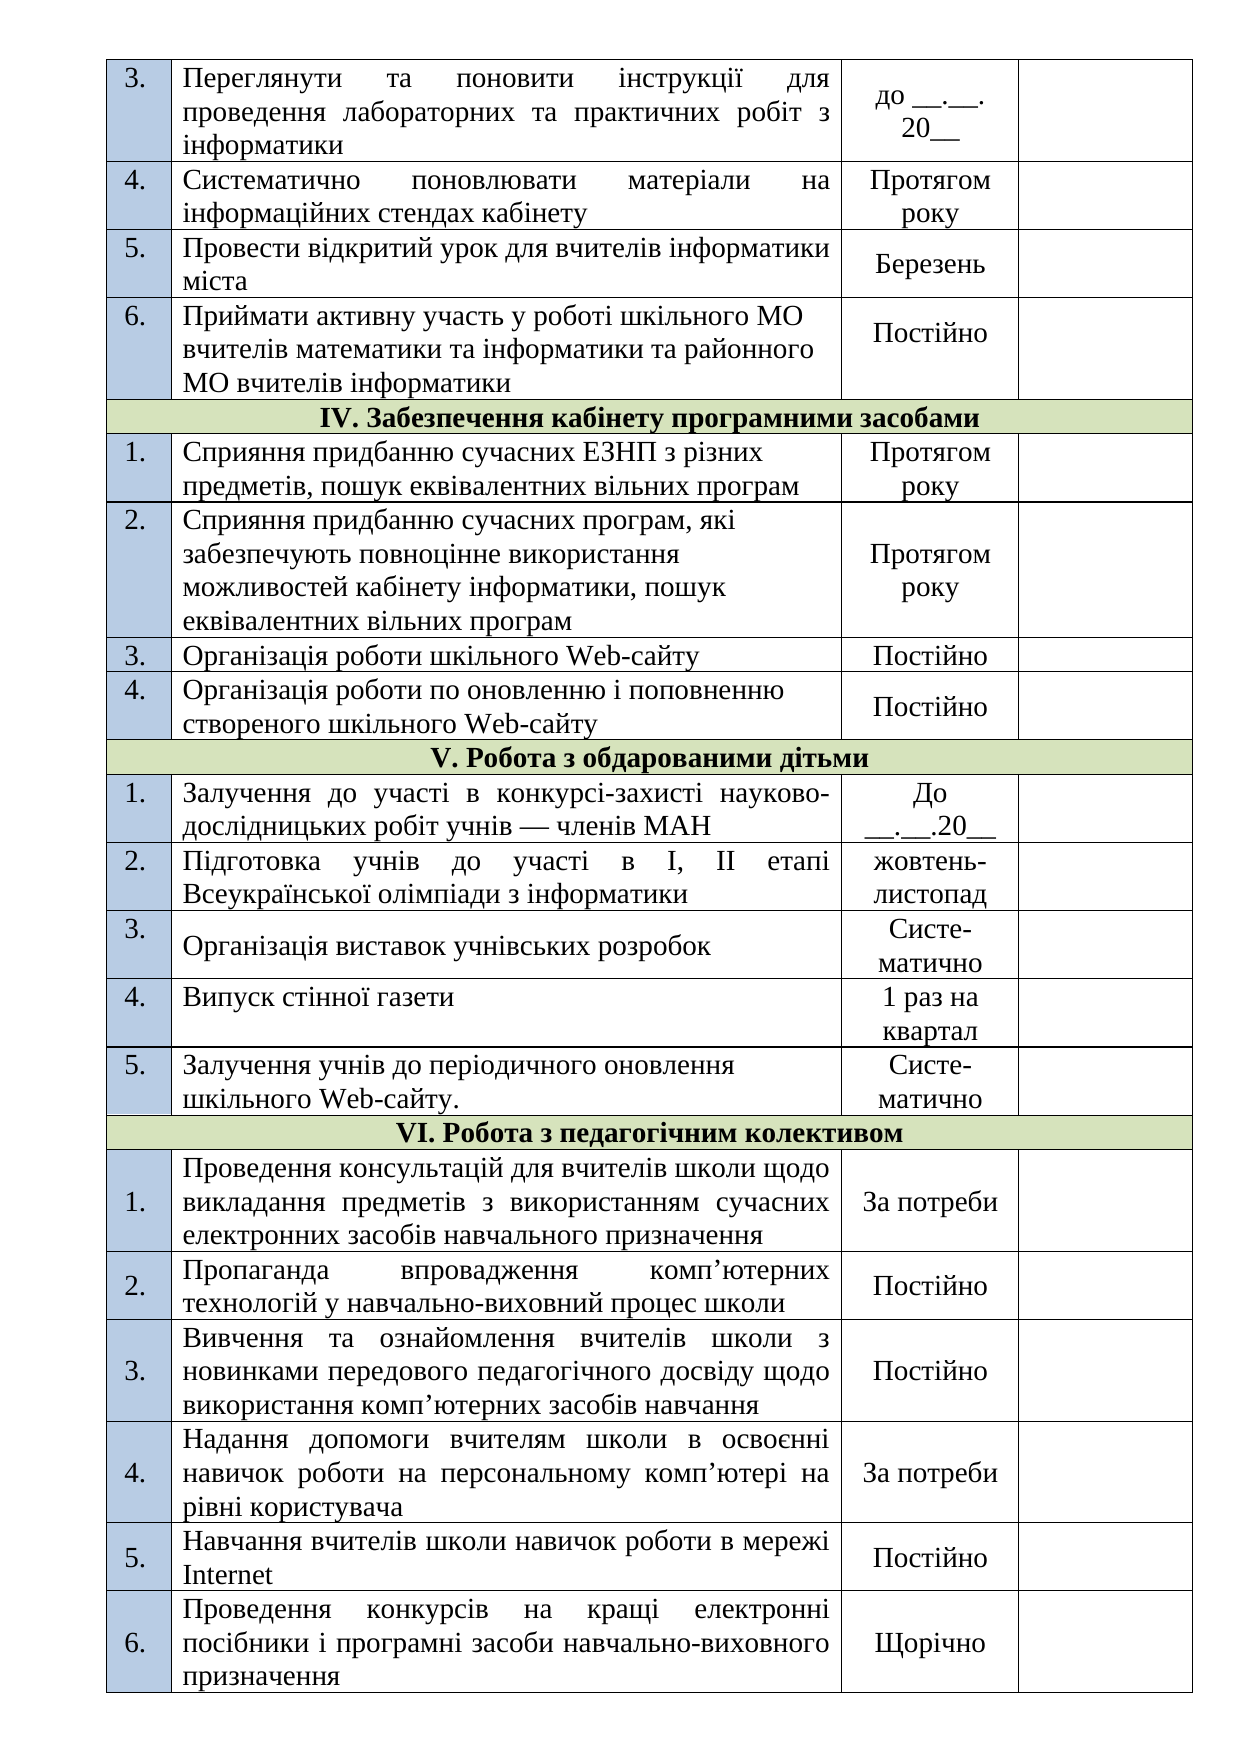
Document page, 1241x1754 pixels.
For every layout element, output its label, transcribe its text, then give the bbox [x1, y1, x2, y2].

table_cell VІ. Робота з педагогiчним колективом [107, 1116, 1192, 1149]
table_cell [107, 979, 171, 1046]
table_cell [1019, 162, 1192, 229]
table_cell Приймати активну участь у роботі шкільного МО вчителів математики та інформатики та районного МО вчителів інформатики [172, 298, 841, 399]
table_cell Постійно [842, 298, 1018, 399]
table_cell Постійно [842, 638, 1018, 671]
table_cell Проведення конкурсiв на кращi електроннi посiбники i програмнi засоби навчально-виховного призначення [172, 1591, 841, 1692]
table_cell [1019, 1150, 1192, 1251]
table_cell Сприяння придбанню сучасних ЕЗНП з рiзних предметiв, пошук еквiвалентних вiльних програм [172, 434, 841, 501]
table_cell Органiзацiя виставок учнiвських розробок [172, 911, 841, 978]
table_cell Сприяння придбанню сучасних програм, якi забезпечують повноцiнне використання можливостей кабiнету iнформатики, пошук еквiвалентних вiльних програм [172, 503, 841, 637]
table_cell [1019, 1320, 1192, 1421]
table_cell [1019, 672, 1192, 739]
table_cell Переглянути та поновити інструкції для проведення лабораторних та практичних робіт з інформатики [172, 60, 841, 161]
table_cell Протягом року [842, 162, 1018, 229]
table_cell [1019, 979, 1192, 1046]
table_cell [107, 1150, 171, 1251]
table_cell [107, 638, 171, 671]
table_cell Систе-матично [842, 1048, 1018, 1114]
table_cell За потреби [842, 1150, 1018, 1251]
table_cell [107, 503, 171, 637]
table_cell [1019, 843, 1192, 910]
table_cell [107, 1523, 171, 1590]
table_cell До __.__.20__ [842, 775, 1018, 842]
table_cell Пропаганда впровадження комп’ютерних технологiй у навчально-виховний процес школи [172, 1252, 841, 1319]
table_cell жовтень-листопад [842, 843, 1018, 910]
table_cell Березень [842, 230, 1018, 297]
table_cell Навчання вчителiв школи навичок роботи в мережi Internet [172, 1523, 841, 1590]
table_cell [107, 1422, 171, 1522]
table_cell Протягом року [842, 503, 1018, 637]
table_cell [1019, 298, 1192, 399]
table_cell Щорічно [842, 1591, 1018, 1692]
table_cell [1019, 503, 1192, 637]
table_cell Провести відкритий урок для вчителів інформатики міста [172, 230, 841, 297]
table_cell [1019, 1591, 1192, 1692]
table_cell [107, 60, 171, 161]
table_cell [107, 672, 171, 739]
table_cell Пiдготовка учнiв до участi в І, ІІ етапi Всеукраїнської олiмпiади з iнформатики [172, 843, 841, 910]
table_cell Постійно [842, 672, 1018, 739]
table_cell [1019, 434, 1192, 501]
table_cell Органiзацiя роботи по оновленню i поповненню створеного шкiльного Web-сайту [172, 672, 841, 739]
table_cell [107, 843, 171, 910]
table_cell [1019, 775, 1192, 842]
table_cell [107, 434, 171, 501]
table_cell [1019, 1252, 1192, 1319]
table_cell Залучення до участi в конкурсi-захистi науково-дослiдницьких робiт учнiв — членiв МАН [172, 775, 841, 842]
table_cell 1 раз на квартал [842, 979, 1018, 1046]
table_cell [1019, 638, 1192, 671]
table_cell Постійно [842, 1252, 1018, 1319]
table_cell [107, 298, 171, 399]
table_cell Протягом року [842, 434, 1018, 501]
table_cell Надання допомоги вчителям школи в освоєннi навичок роботи на персональному комп’ютерi на рiвнi користувача [172, 1422, 841, 1522]
table_cell [107, 1591, 171, 1692]
table_cell Проведення консультацiй для вчителiв школи щодо викладання предметiв з використанням сучасних електронних засобiв навчального призначення [172, 1150, 841, 1251]
table_cell [1019, 230, 1192, 297]
table_cell до __.__. 20__ [842, 60, 1018, 161]
table_cell Систе-матично [842, 911, 1018, 978]
table_cell Залучення учнiв до періодичного оновлення шкiльного Web-сайту. [172, 1048, 841, 1114]
table_cell [107, 230, 171, 297]
table_cell V. Робота з обдарованими дiтьми [107, 740, 1192, 774]
table_cell Постійно [842, 1523, 1018, 1590]
table_cell [1019, 1048, 1192, 1114]
table_cell [107, 1320, 171, 1421]
table_cell [107, 1252, 171, 1319]
table_cell Систематично поновлювати матеріали на інформаційних стендах кабінету [172, 162, 841, 229]
table_cell [107, 775, 171, 842]
table_cell Органiзацiя роботи шкiльного Web-сайту [172, 638, 841, 671]
table_cell Вивчення та ознайомлення вчителiв школи з новинками передового педагогiчного досвiду щодо використання комп’ютерних засобiв навчання [172, 1320, 841, 1421]
table_cell ІV. Забезпечення кабiнету програмними засобами [107, 400, 1192, 433]
table_cell [107, 911, 171, 978]
table_cell [1019, 1422, 1192, 1522]
table_cell [1019, 1523, 1192, 1590]
table_cell Випуск стiнної газети [172, 979, 841, 1046]
table_cell [1019, 911, 1192, 978]
table_cell [1019, 60, 1192, 161]
table_cell Постійно [842, 1320, 1018, 1421]
table_cell [107, 1048, 171, 1114]
table_cell За потреби [842, 1422, 1018, 1522]
table_cell [107, 162, 171, 229]
